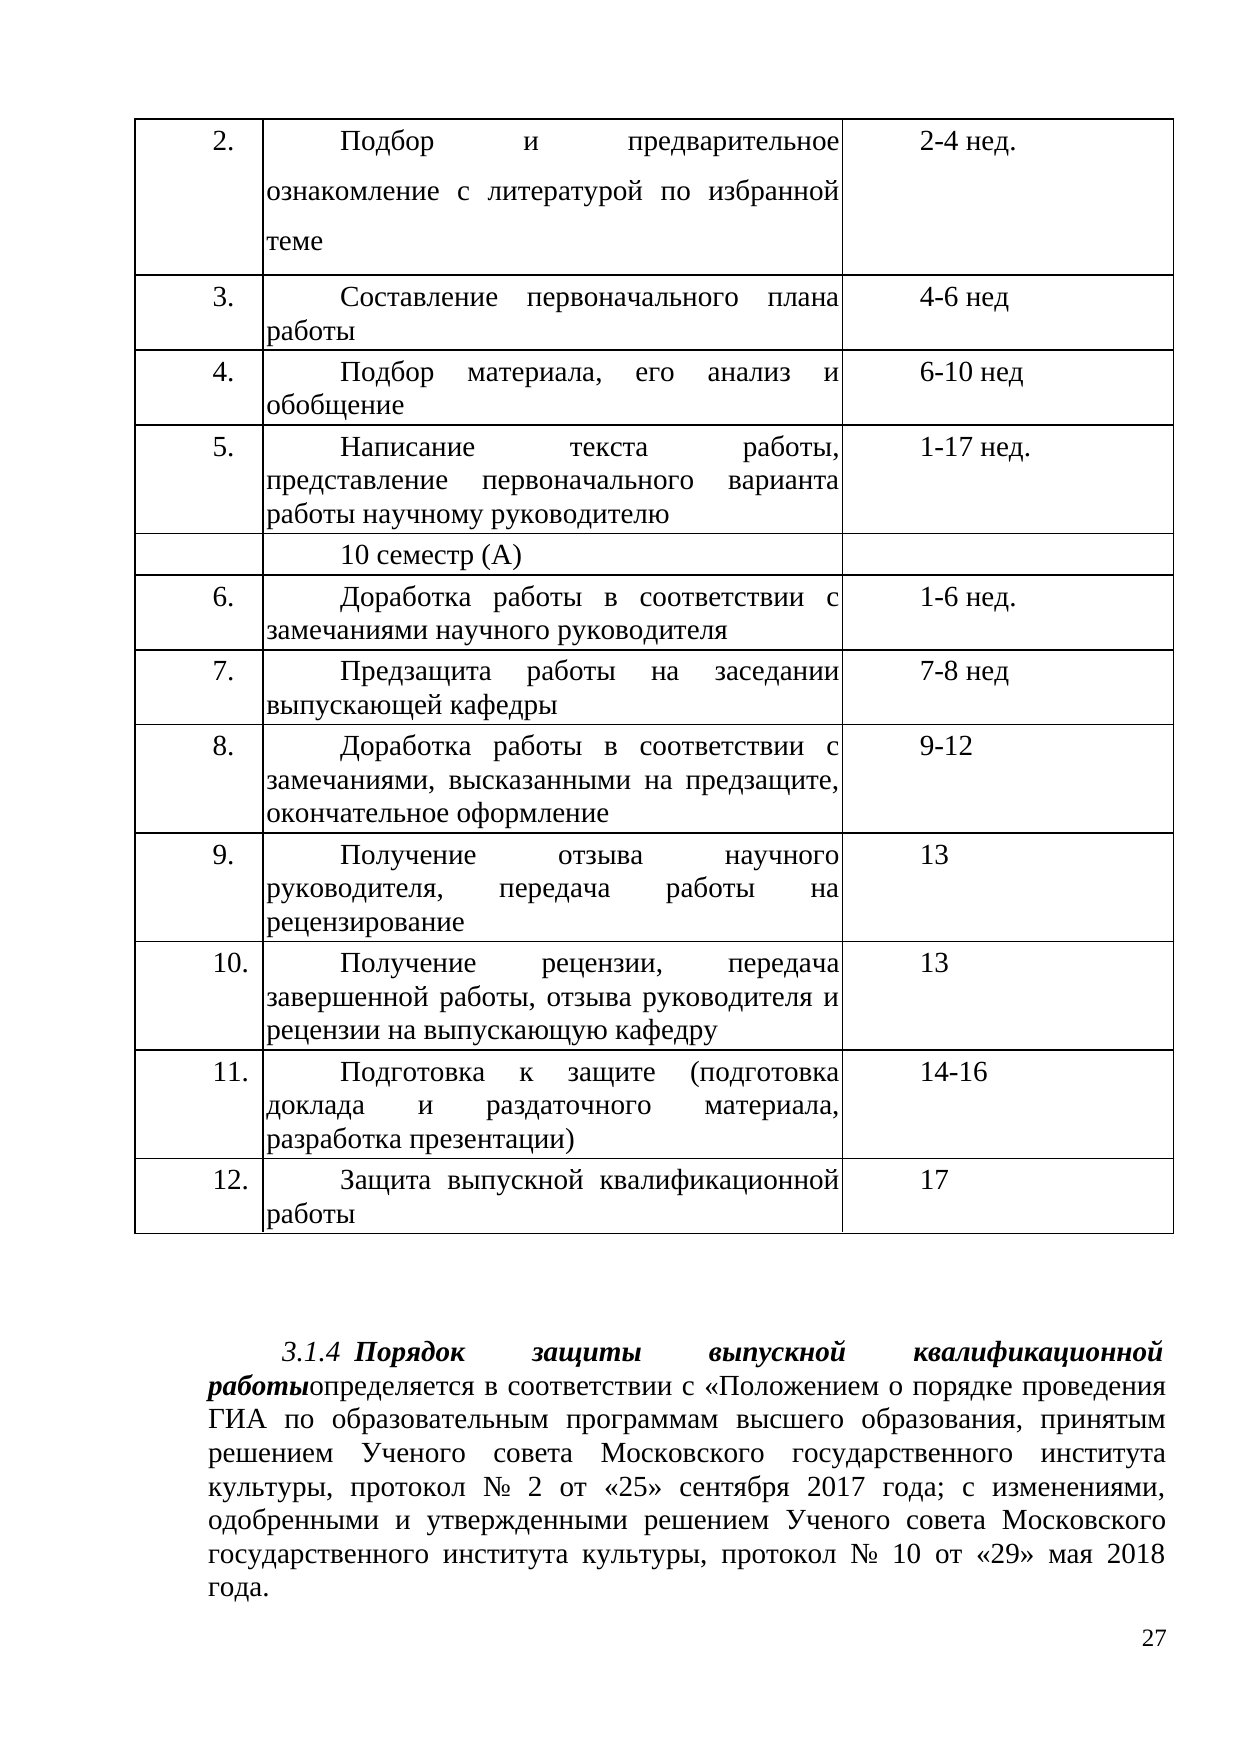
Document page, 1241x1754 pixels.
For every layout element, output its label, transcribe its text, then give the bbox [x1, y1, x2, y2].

table_cell 17 [843, 1159, 1173, 1232]
table_cell 1-6 нед. [843, 576, 1173, 649]
table_cell 5. [136, 426, 262, 533]
table_cell [843, 534, 1173, 574]
table_cell 13 [843, 834, 1173, 941]
table_cell Составление первоначального плана работы [264, 276, 842, 349]
table_cell Предзащита работы на заседании выпускающей кафедры [264, 651, 842, 724]
table_cell Написание текста работы, представление первоначального варианта работы научному руководителю [264, 426, 842, 533]
table_cell Доработка работы в соответствии с замечаниями, высказанными на предзащите, окончательное оформление [264, 725, 842, 832]
table_cell Получение отзыва научного руководителя, передача работы на рецензирование [264, 834, 842, 941]
table_cell [136, 534, 262, 574]
table_cell 10 семестр (А) [264, 534, 842, 574]
table_cell 11. [136, 1051, 262, 1157]
table_cell 13 [843, 942, 1173, 1049]
table_cell Получение рецензии, передача завершенной работы, отзыва руководителя и рецензии на выпускающую кафедру [264, 942, 842, 1049]
table_cell 9. [136, 834, 262, 941]
table_cell 6-10 нед [843, 351, 1173, 424]
table_cell 4. [136, 351, 262, 424]
table_cell 4-6 нед [843, 276, 1173, 349]
table_cell 7-8 нед [843, 651, 1173, 724]
table_cell Подготовка к защите (подготовка доклада и раздаточного материала, разработка презентации) [264, 1051, 842, 1157]
list Порядок защиты выпускной квалификационной работыопределяется в соответствии с «Положением о порядке проведения ГИА по образовательным программам высшего образования, принятым решением Ученого совета Московского государственного института культуры, протокол № 2 от «25» сентября 2017 года; с изменениями, одобренными и утвержденными решением Ученого совета Московского государственного института культуры, протокол № 10 от «29» мая 2018 года. [208, 1334, 1167, 1603]
table_cell 1-17 нед. [843, 426, 1173, 533]
table_cell 8. [136, 725, 262, 832]
table_cell Подбор и предварительное ознакомление с литературой по избранной теме [264, 120, 842, 274]
table_cell Доработка работы в соответствии с замечаниями научного руководителя [264, 576, 842, 649]
table_cell 14-16 [843, 1051, 1173, 1157]
table_cell 2-4 нед. [843, 120, 1173, 274]
table_cell 10. [136, 942, 262, 1049]
table_cell 2. [136, 120, 262, 274]
table_cell 7. [136, 651, 262, 724]
table_cell 12. [136, 1159, 262, 1232]
table_cell 6. [136, 576, 262, 649]
table_cell 3. [136, 276, 262, 349]
table_cell 9-12 [843, 725, 1173, 832]
table_cell Защита выпускной квалификационной работы [264, 1159, 842, 1232]
table_cell Подбор материала, его анализ и обобщение [264, 351, 842, 424]
